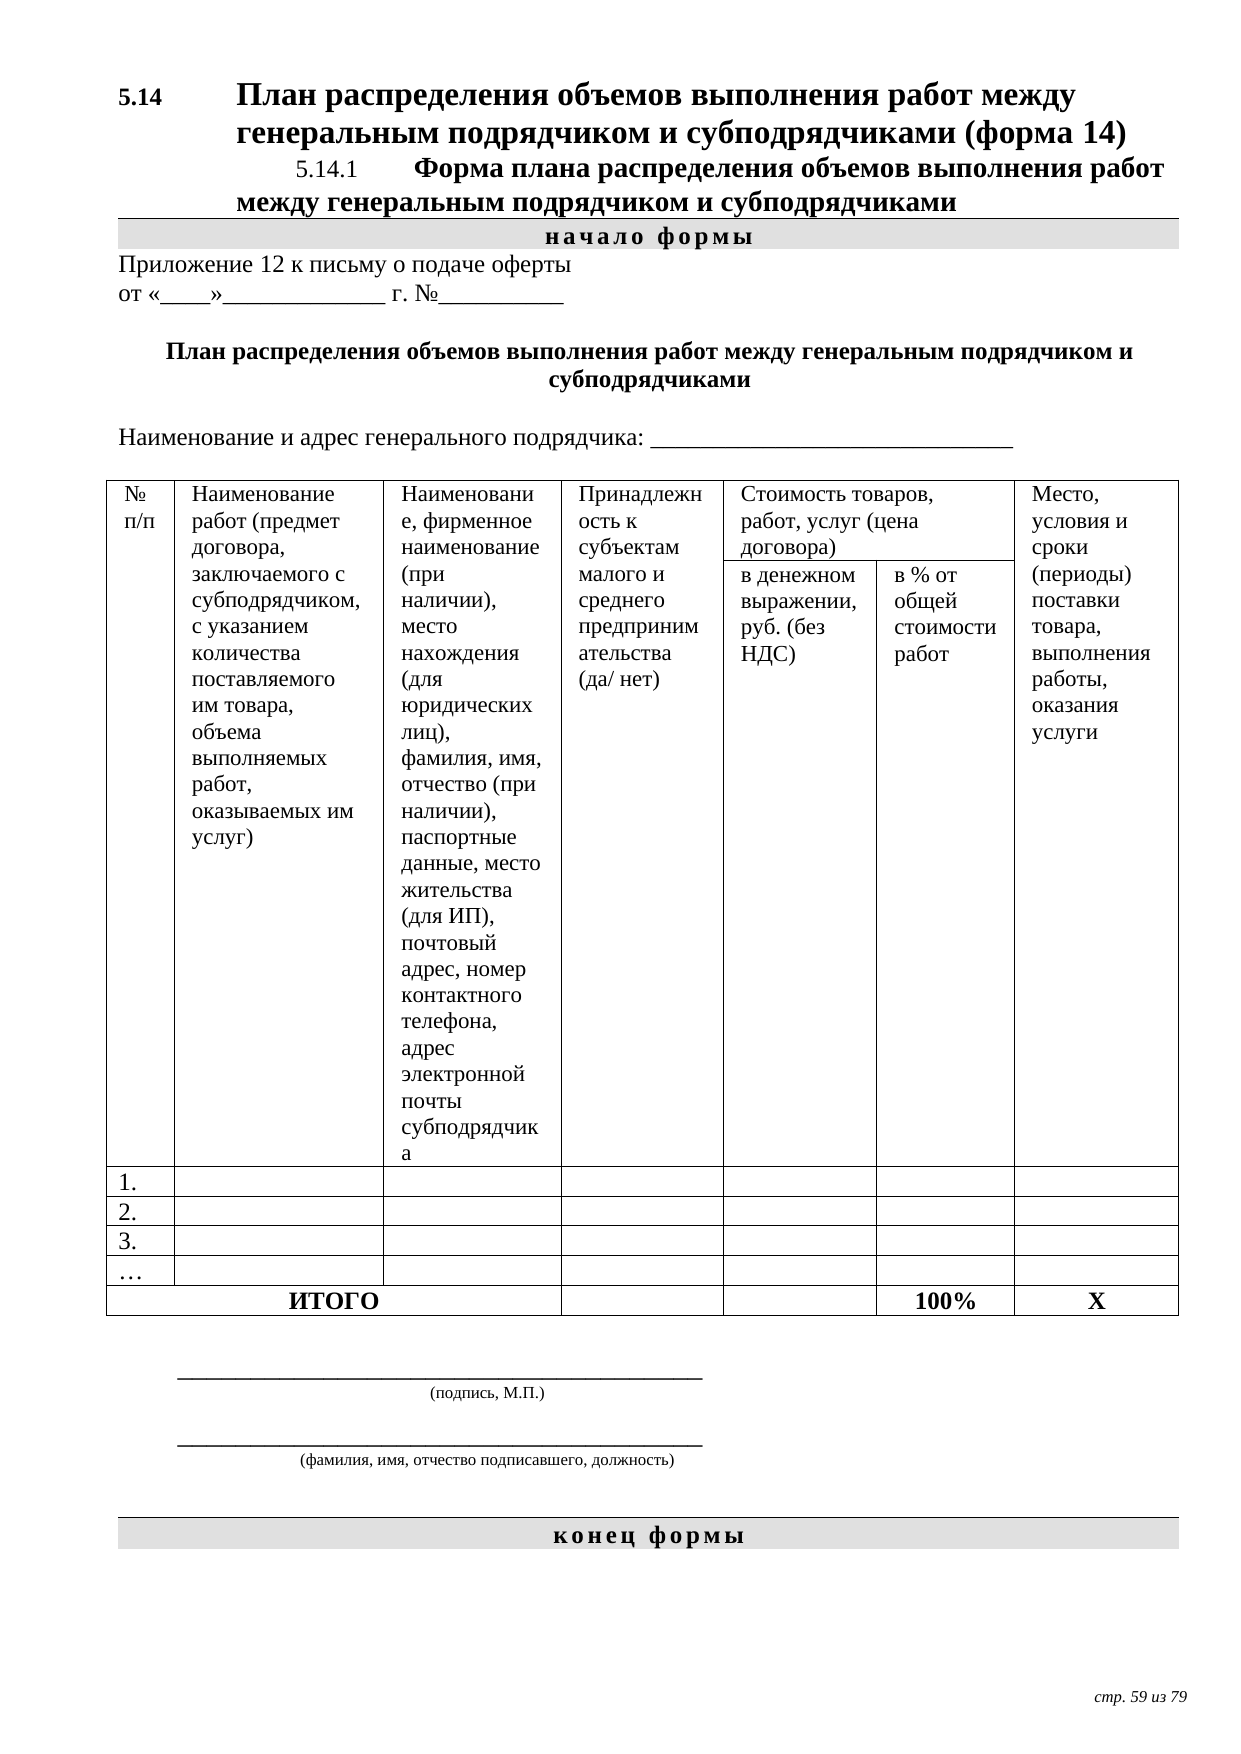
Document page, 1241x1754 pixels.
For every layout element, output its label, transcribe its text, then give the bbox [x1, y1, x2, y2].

text Наименование и адрес генерального подрядчика: _____________________________ [118, 422, 1181, 451]
table_cell [175, 1256, 383, 1285]
table_header Наименование работ (предмет договора, заключаемого с субподрядчиком, с указанием количества поставляемого им товара, объема выполняемых работ, оказываемых им услуг) [175, 481, 383, 1166]
table_cell [384, 1197, 561, 1225]
table_cell [1015, 1197, 1178, 1225]
table_header № п/п [107, 481, 174, 1166]
table_cell в денежном выражении, руб. (без НДС) [724, 561, 876, 1166]
text начало формы [118, 219, 1179, 249]
table_cell [107, 1197, 174, 1225]
table_cell [1015, 1226, 1178, 1255]
text ____________________________________ [118, 1349, 1181, 1383]
table_cell [562, 1167, 723, 1196]
table_header Принадлежность к субъектам малого и среднего предпринимательства (да/ нет) [562, 481, 723, 1166]
table_cell в % от общей стоимости работ [877, 561, 1014, 1166]
table_cell [1015, 1167, 1178, 1196]
text ____________________________________ [118, 1416, 1181, 1450]
text Форма плана распределения объемов выполнения работ между генеральным подрядчиком и субподрядчиками [236, 151, 1181, 218]
table_cell [1015, 1256, 1178, 1285]
table_cell [724, 1197, 876, 1225]
table_header Стоимость товаров, работ, услуг (цена договора) [724, 481, 1014, 559]
table_cell [107, 1226, 174, 1255]
table_cell [175, 1167, 383, 1196]
table_cell [384, 1256, 561, 1285]
text конец формы [118, 1518, 1179, 1549]
table_cell [724, 1256, 876, 1285]
table_cell [877, 1197, 1014, 1225]
text Приложение 12 к письму о подаче оферты от «____»_____________ г. №__________ [118, 249, 1181, 307]
table_cell [562, 1256, 723, 1285]
table_cell [175, 1197, 383, 1225]
table_header Место, условия и сроки (периоды) поставки товара, выполнения работы, оказания услуги [1015, 481, 1178, 1166]
table_cell [724, 1167, 876, 1196]
table_cell [107, 1167, 174, 1196]
table_cell [384, 1167, 561, 1196]
table_cell [175, 1226, 383, 1255]
text План распределения объемов выполнения работ между генеральным подрядчиком и субподрядчиками [118, 336, 1181, 393]
table_cell [877, 1256, 1014, 1285]
table_cell 100% [877, 1286, 1014, 1315]
table_cell [724, 1226, 876, 1255]
table_cell ИТОГО [107, 1286, 561, 1315]
table_cell … [107, 1256, 174, 1285]
table_cell [562, 1286, 723, 1315]
table_cell [384, 1226, 561, 1255]
table_cell Х [1015, 1286, 1178, 1315]
table_cell [877, 1167, 1014, 1196]
table_cell [877, 1226, 1014, 1255]
text (фамилия, имя, отчество подписавшего, должность) [118, 1450, 797, 1483]
table_cell [724, 1286, 876, 1315]
table_cell [562, 1226, 723, 1255]
table_cell [562, 1197, 723, 1225]
table_header Наименование, фирменное наименование (при наличии), место нахождения (для юридических лиц), фамилия, имя, отчество (при наличии), паспортные данные, место жительства (для ИП), почтовый адрес, номер контактного телефона, адрес электронной почты субподрядчика [384, 481, 561, 1166]
text (подпись, М.П.) [118, 1383, 797, 1416]
